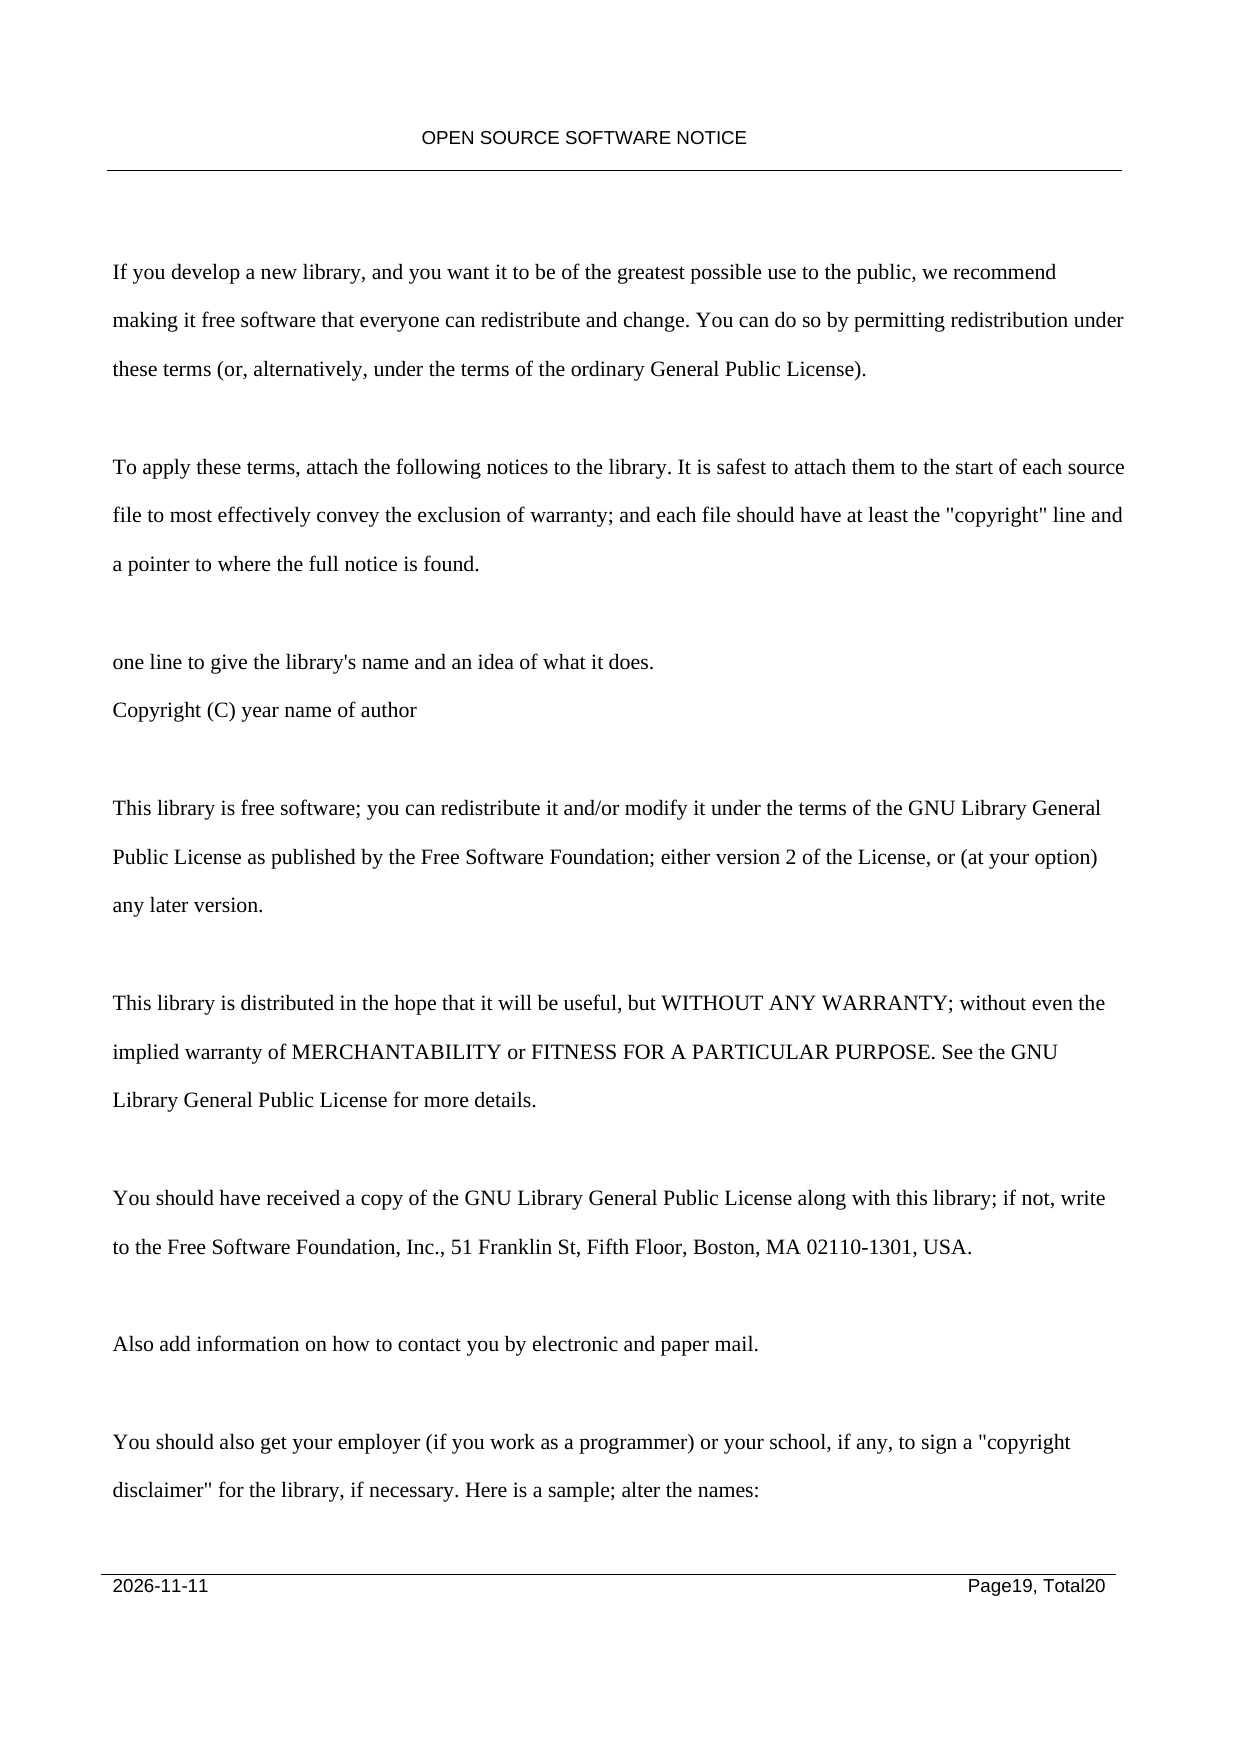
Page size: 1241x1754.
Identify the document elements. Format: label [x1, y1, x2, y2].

text [112, 206, 1128, 1506]
